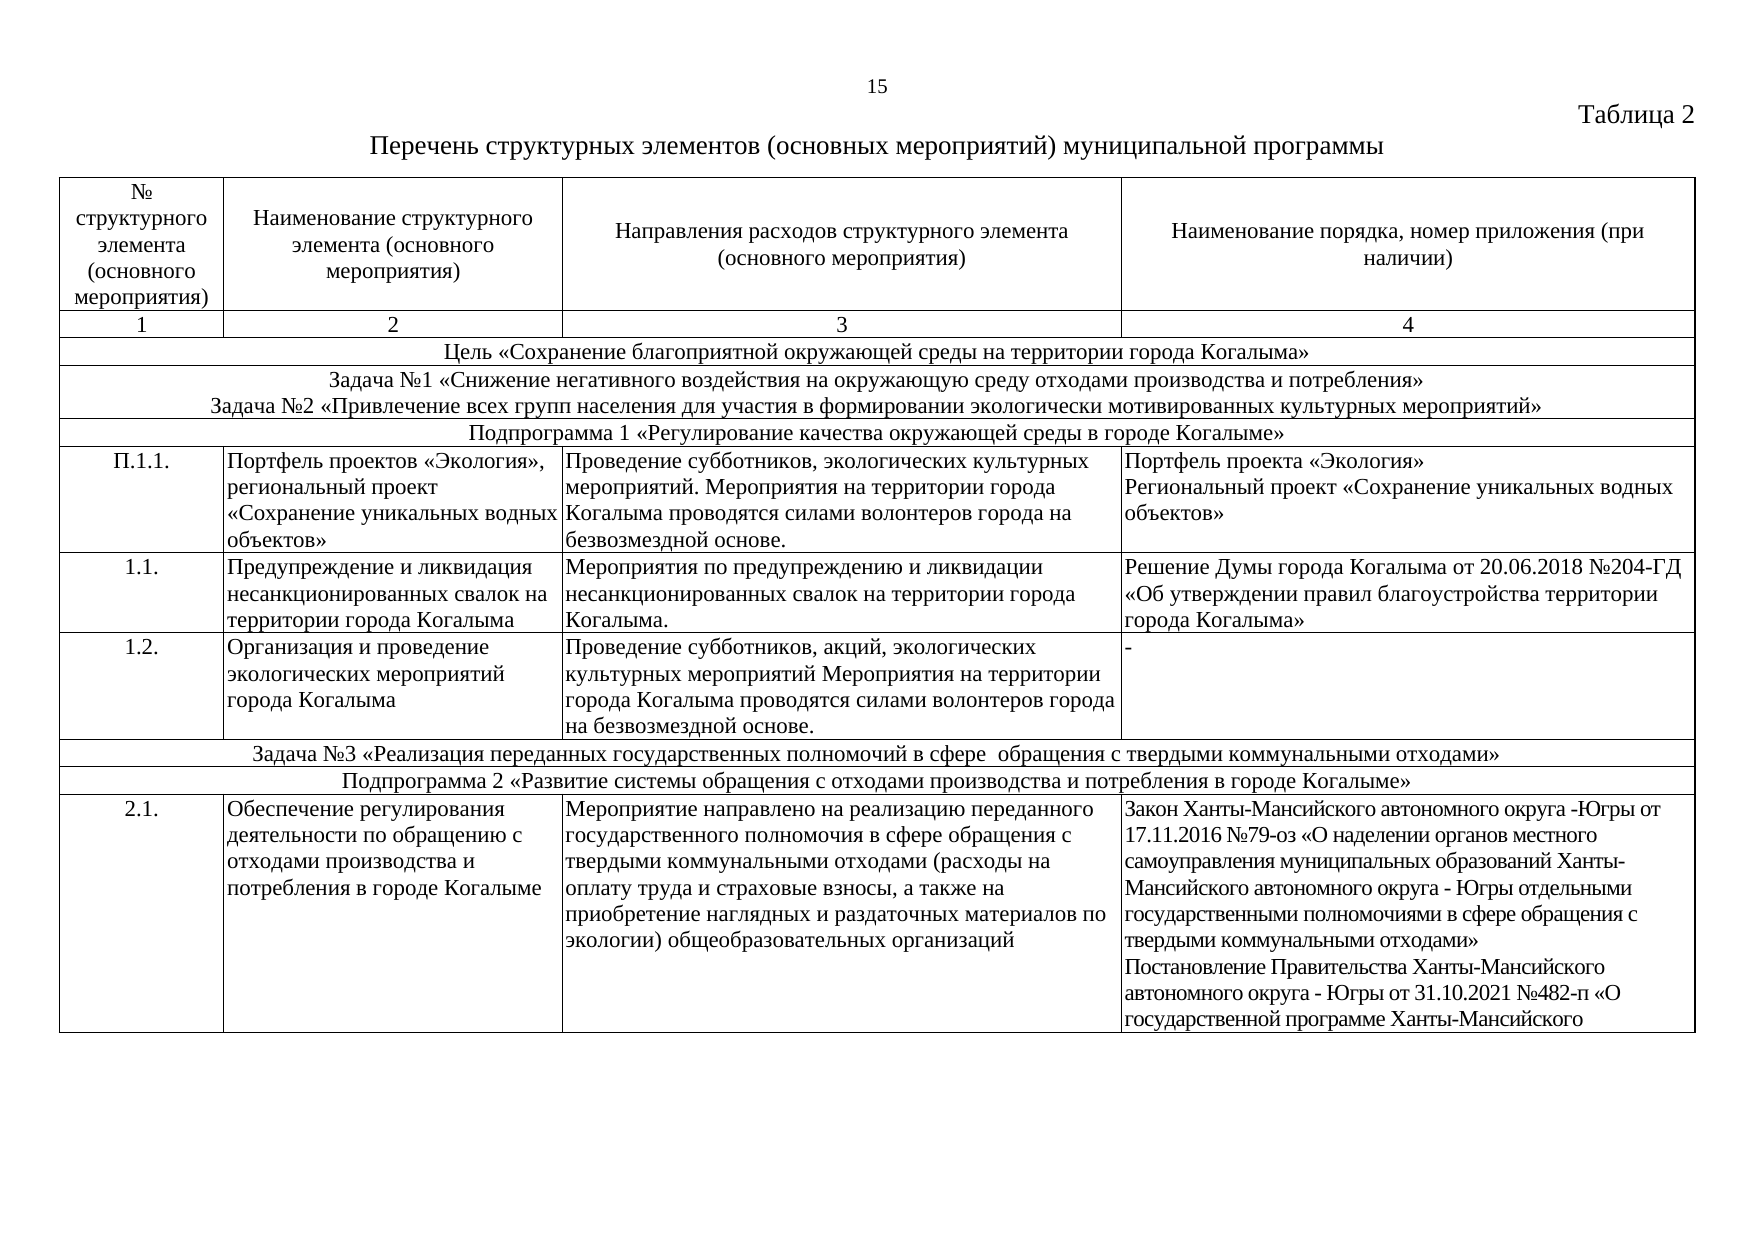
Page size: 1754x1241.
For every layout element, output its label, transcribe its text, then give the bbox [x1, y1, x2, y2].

table_cell Организация и проведение экологических мероприятий города Когалыма [224, 633, 562, 739]
table_cell 4 [1122, 311, 1694, 337]
table_header Наименование структурного элемента (основного мероприятия) [224, 178, 562, 310]
table_cell Предупреждение и ликвидация несанкционированных свалок на территории города Когалыма [224, 553, 562, 632]
table_cell - [1122, 633, 1694, 739]
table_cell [224, 795, 562, 1032]
table_header Направления расходов структурного элемента (основного мероприятия) [563, 178, 1121, 310]
text Перечень структурных элементов (основных мероприятий) муниципальной программы [59, 129, 1695, 160]
table_cell Портфель проекта «Экология» Региональный проект «Сохранение уникальных водных объектов» [1122, 447, 1694, 552]
table_cell Проведение субботников, экологических культурных мероприятий. Мероприятия на территории города Когалыма проводятся силами волонтеров города на безвозмездной основе. [563, 447, 1121, 552]
table_cell Подпрограмма 2 «Развитие системы обращения с отходами производства и потребления в городе Когалыме» [60, 767, 1694, 793]
table_cell Задача №1 «Снижение негативного воздействия на окружающую среду отходами производства и потребления» Задача №2 «Привлечение всех групп населения для участия в формировании экологически мотивированных культурных мероприятий» [60, 366, 1694, 418]
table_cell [1122, 795, 1694, 1032]
table_header Наименование порядка, номер приложения (при наличии) [1122, 178, 1694, 310]
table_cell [563, 795, 1121, 1032]
table_cell Цель «Сохранение благоприятной окружающей среды на территории города Когалыма» [60, 338, 1694, 364]
table_cell Мероприятия по предупреждению и ликвидации несанкционированных свалок на территории города Когалыма. [563, 553, 1121, 632]
table_cell П.1.1. [60, 447, 223, 552]
table_cell Портфель проектов «Экология», региональный проект «Сохранение уникальных водных объектов» [224, 447, 562, 552]
table_cell Подпрограмма 1 «Регулирование качества окружающей среды в городе Когалыме» [60, 419, 1694, 446]
table_header № структурного элемента (основного мероприятия) [60, 178, 223, 310]
text Таблица 2 [59, 98, 1695, 129]
table_cell 1.2. [60, 633, 223, 739]
table_cell Проведение субботников, акций, экологических культурных мероприятий Мероприятия на территории города Когалыма проводятся силами волонтеров города на безвозмездной основе. [563, 633, 1121, 739]
table_cell 2 [224, 311, 562, 337]
table_cell Задача №3 «Реализация переданных государственных полномочий в сфере обращения с твердыми коммунальными отходами» [60, 740, 1694, 766]
table_cell 1 [60, 311, 223, 337]
table_cell 3 [563, 311, 1121, 337]
table_cell 1.1. [60, 553, 223, 632]
table_cell Решение Думы города Когалыма от 20.06.2018 №204-ГД «Об утверждении правил благоустройства территории города Когалыма» [1122, 553, 1694, 632]
table_cell 2.1. [60, 795, 223, 1032]
